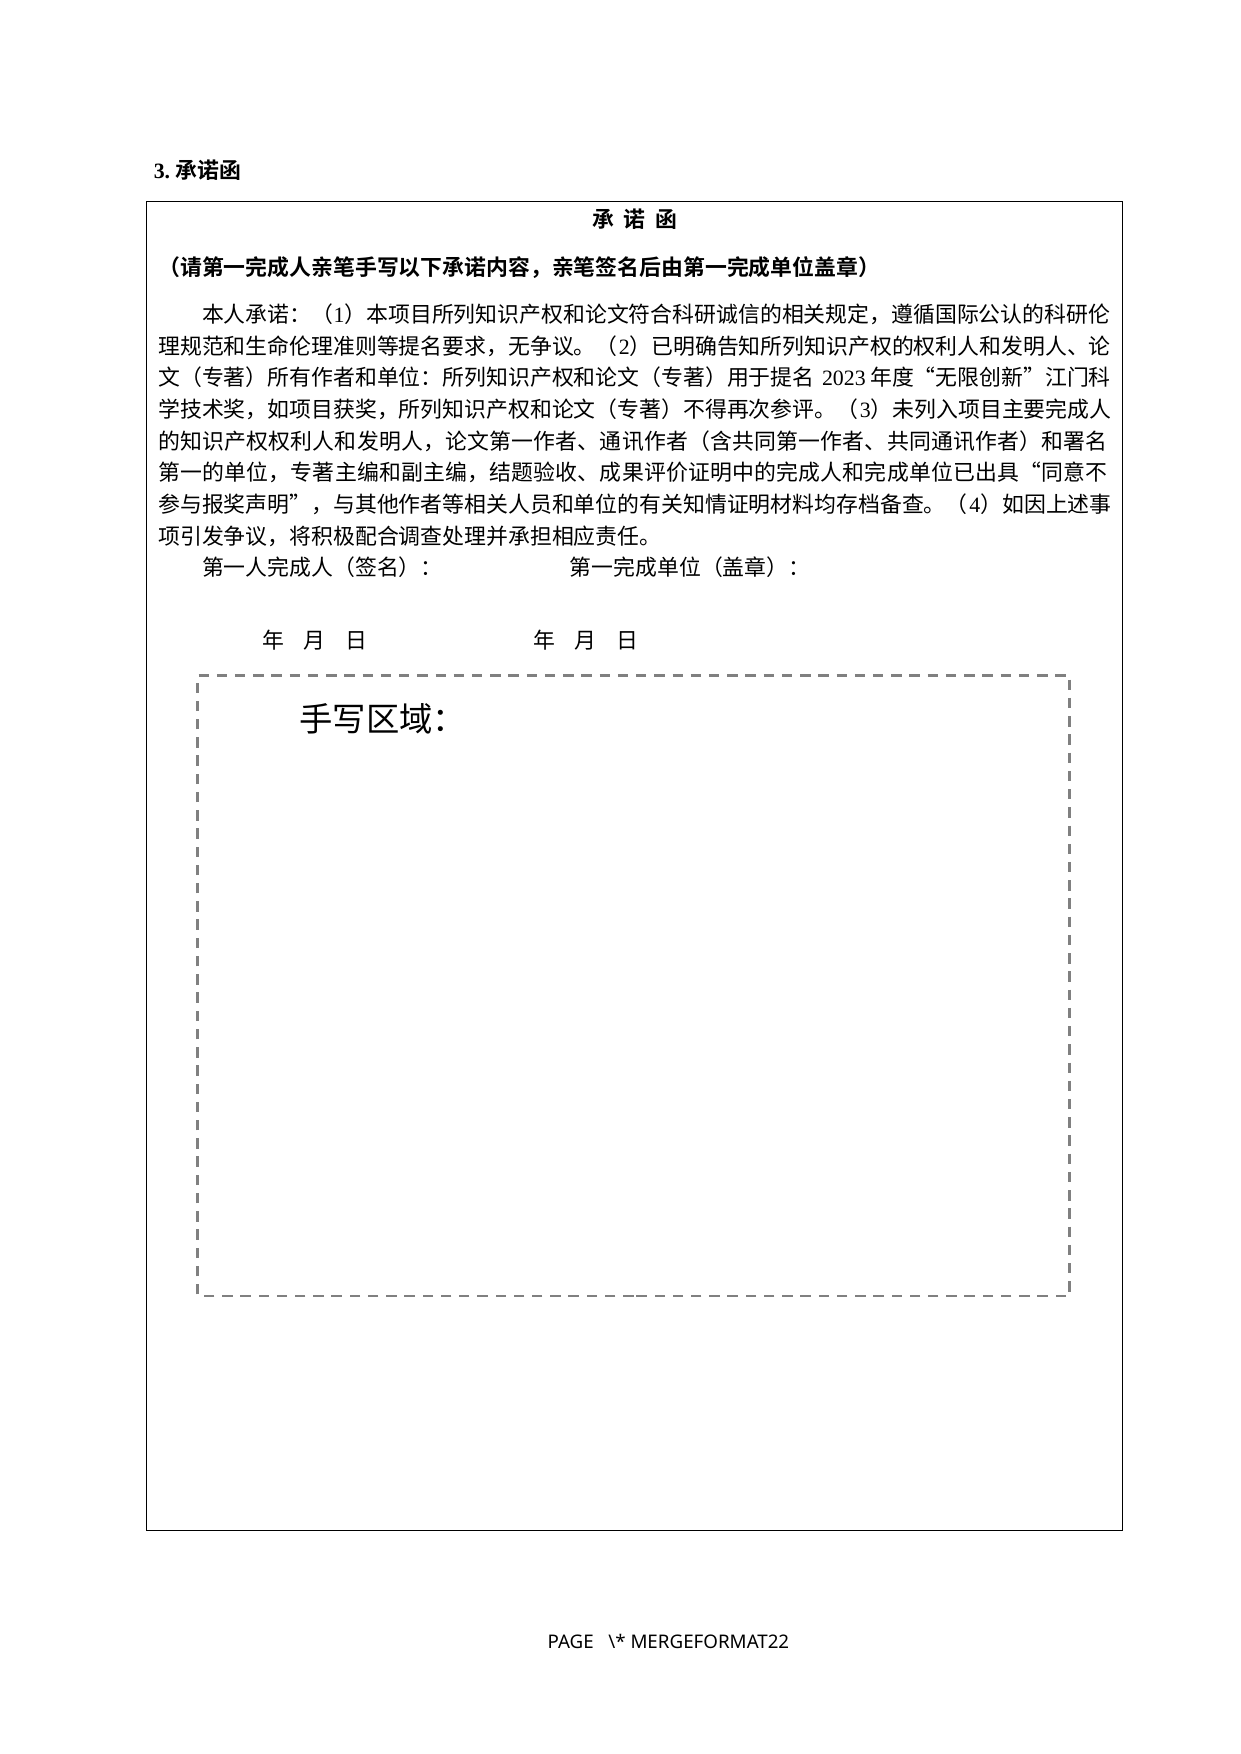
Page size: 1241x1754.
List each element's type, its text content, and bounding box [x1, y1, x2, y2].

table_header 承 诺 函 （请第一完成人亲笔手写以下承诺内容，亲笔签名后由第一完成单位盖章） 本人承诺：（1）本项目所列知识产权和论文符合科研诚信的相关规定，遵循国际公认的科研伦理规范和生命伦理准则等提名要求，无争议。（2）已明确告知所列知识产权的权利人和发明人、论文（专著）所有作者和单位：所列知识产权和论文（专著）用于提名2023年度“无限创新”江门科学技术奖，如项目获奖，所列知识产权和论文（专著）不得再次参评。（3）未列入项目主要完成人的知识产权权利人和发明人，论文第一作者、通讯作者（含共同第一作者、共同通讯作者）和署名第一的单位，专著主编和副主编，结题验收、成果评价证明中的完成人和完成单位已出具“同意不参与报奖声明”，与其他作者等相关人员和单位的有关知情证明材料均存档备查。（4）如因上述事项引发争议，将积极配合调查处理并承担相应责任。 第一人完成人（签名）： 第一完成单位（盖章）： 年 月 日 年 月 日 [147, 202, 1122, 1530]
text 3. 承诺函 [153, 153, 1116, 185]
